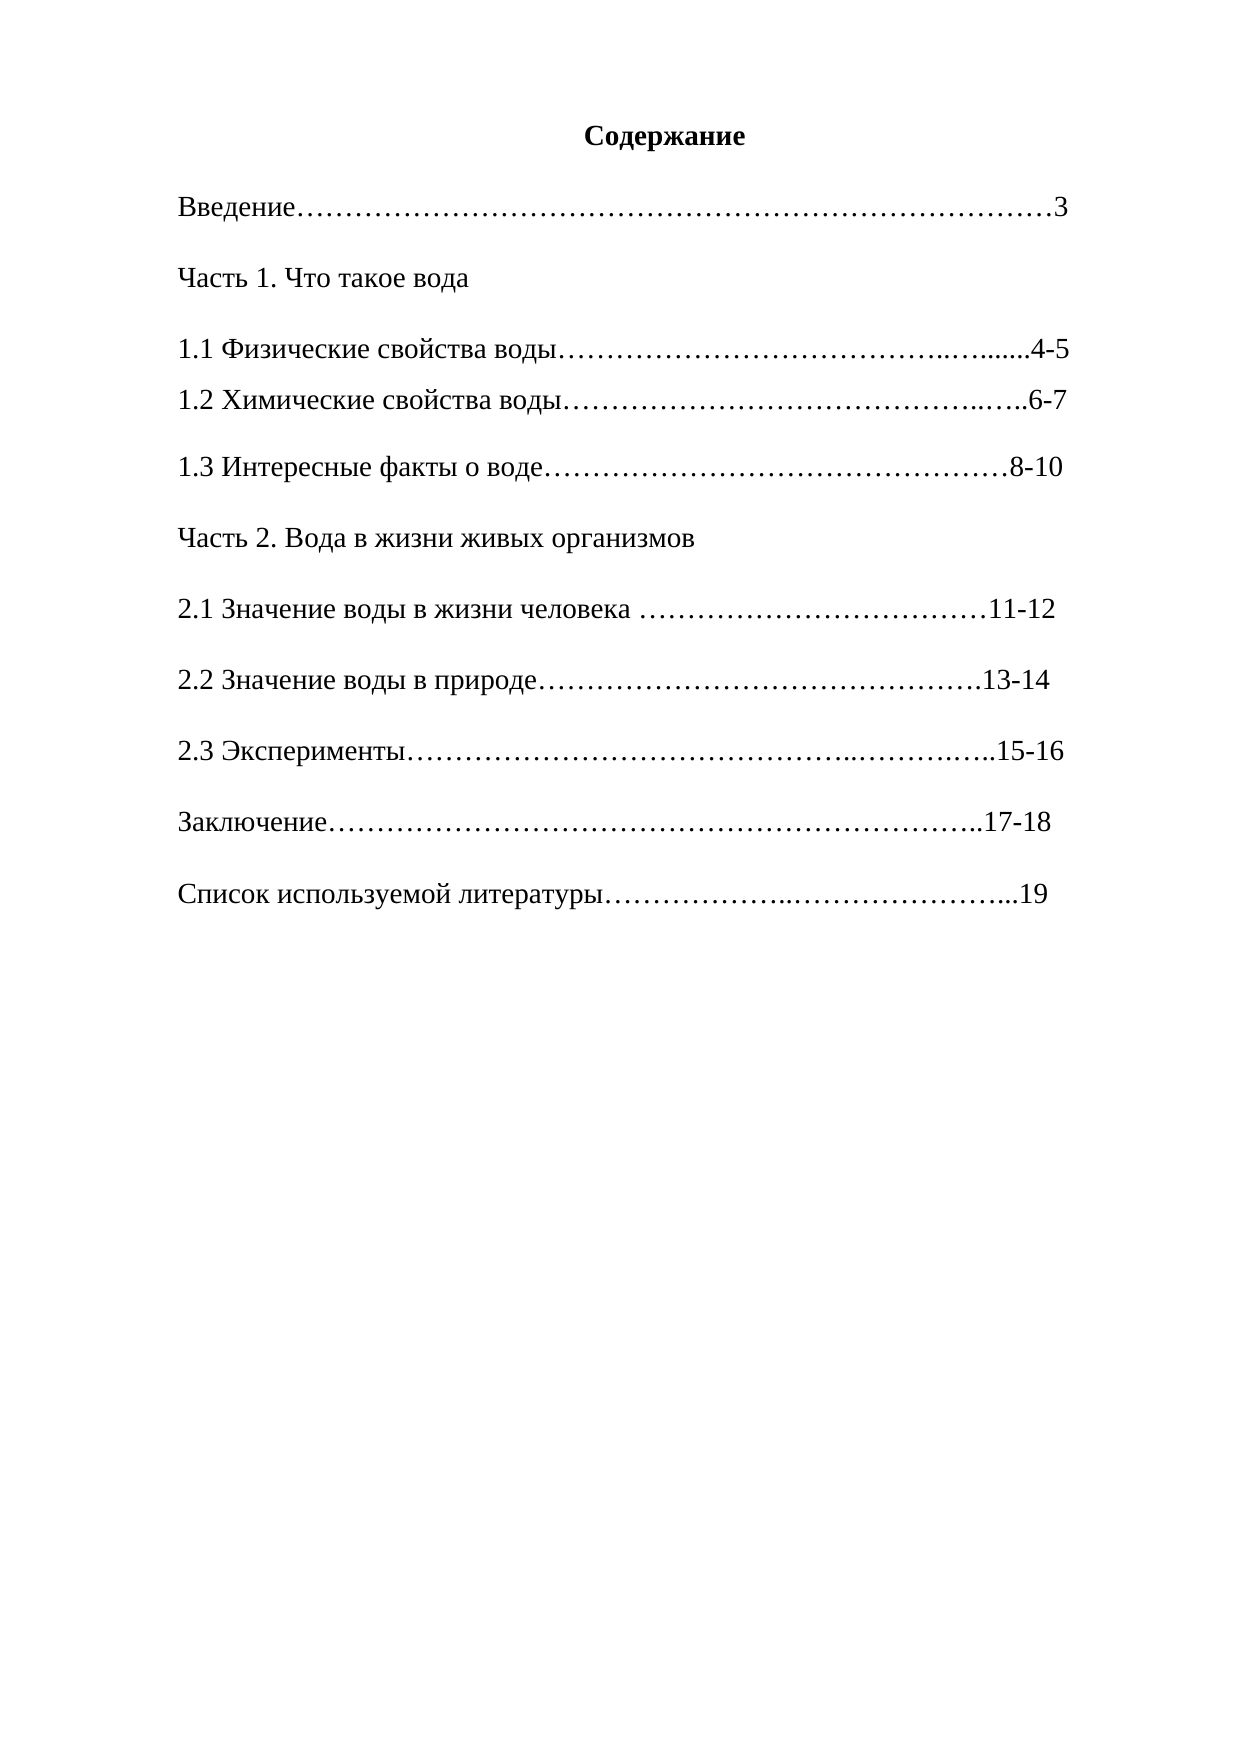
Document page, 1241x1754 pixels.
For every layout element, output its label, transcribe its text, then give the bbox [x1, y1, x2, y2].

text 1.3 Интересные факты о воде…………………………………………8-10 [177, 449, 1107, 482]
text Часть 2. Вода в жизни живых организмов [177, 520, 1107, 553]
list Физические свойства воды…………………………………..….......4-5 [177, 332, 1107, 365]
list Химические свойства воды……………………………………..…..6-7 [177, 382, 1107, 415]
text Содержание [177, 118, 1152, 152]
text Часть 1. Что такое вода [177, 260, 1107, 294]
text 2.3 Эксперименты………………………………………..……….…..15-16 [177, 733, 1107, 767]
text Список используемой литературы………………..…………………...19 [177, 876, 1107, 909]
text 2.2 Значение воды в природе……………………………………….13-14 [177, 662, 1107, 696]
text 2.1 Значение воды в жизни человека ………………………………11-12 [177, 591, 1107, 625]
text Введение……………………………………………………………………3 [177, 189, 1107, 223]
text Заключение…………………………………………………………..17-18 [177, 804, 1107, 838]
